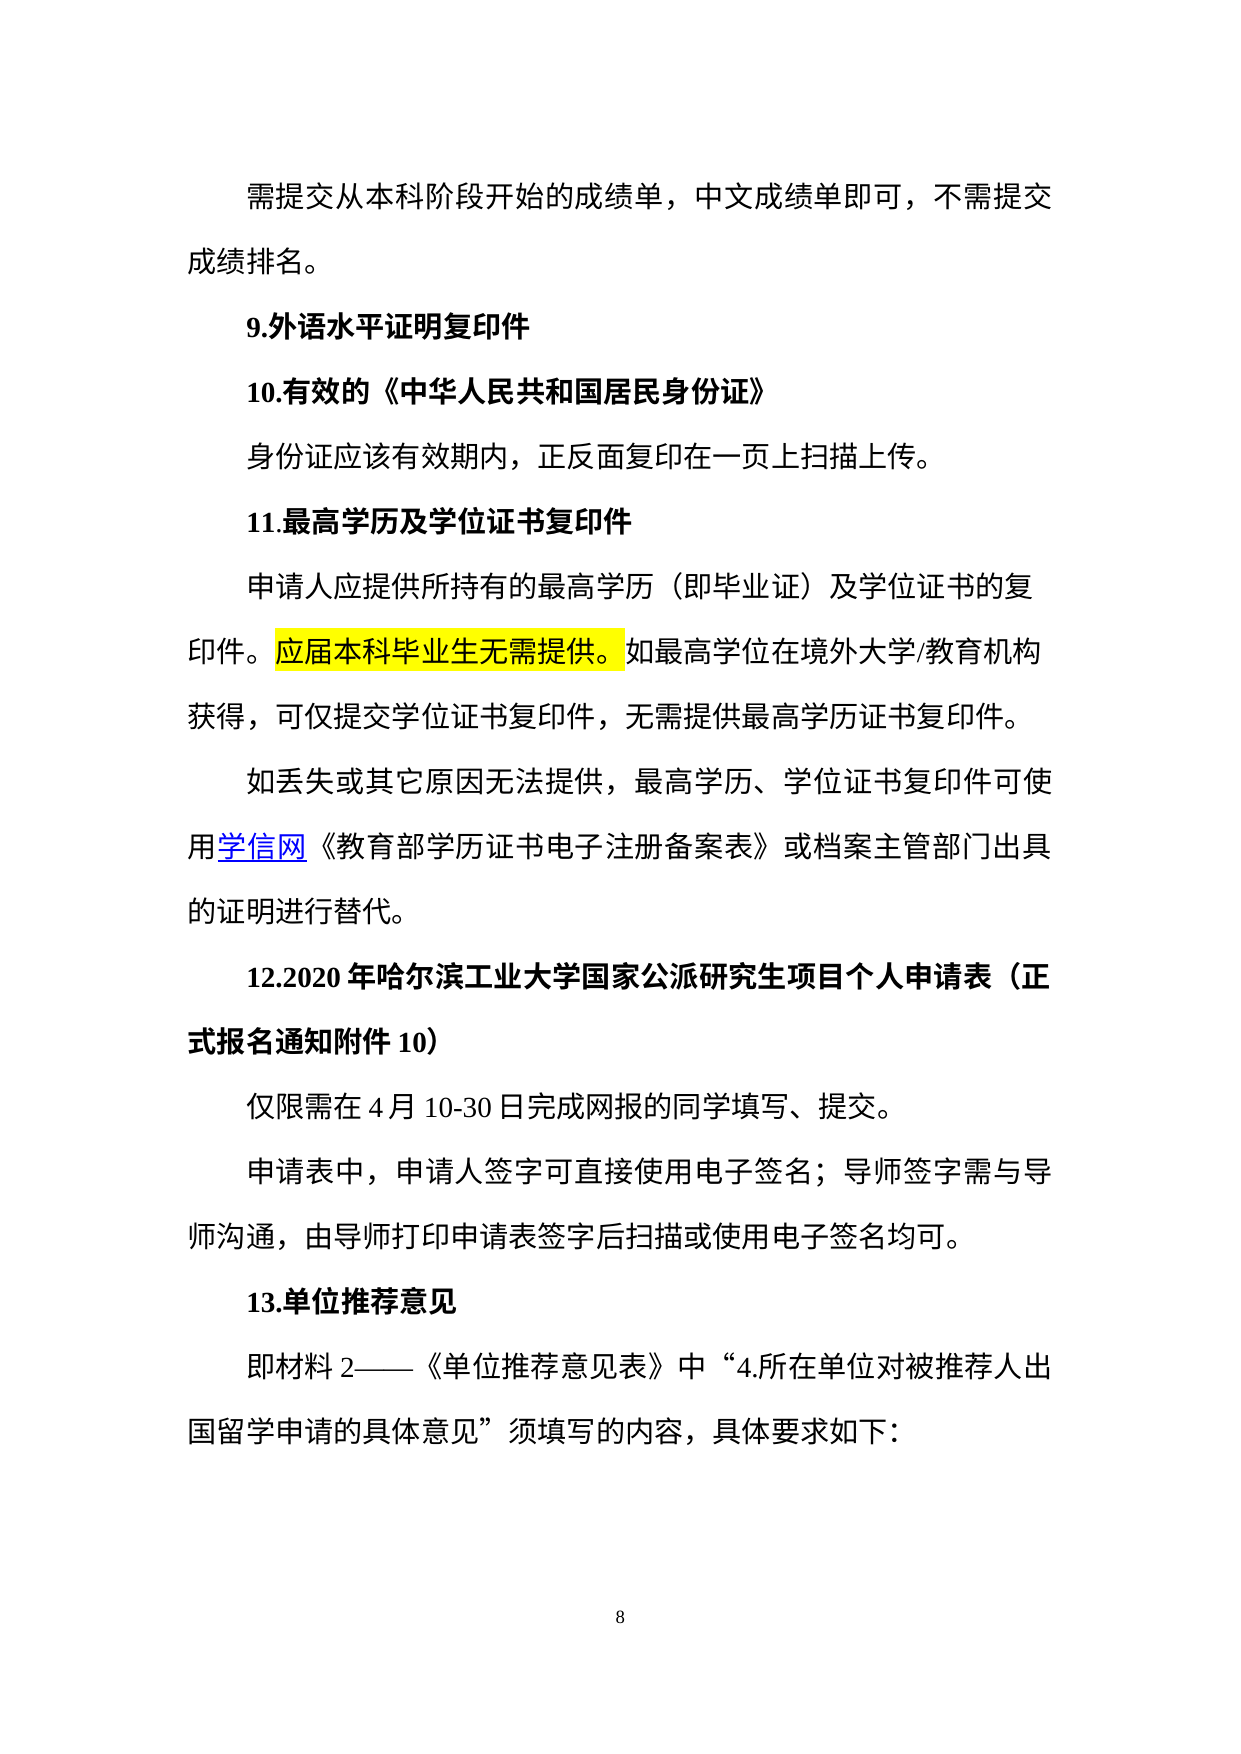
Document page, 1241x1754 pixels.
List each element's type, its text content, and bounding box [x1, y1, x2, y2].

text 即材料2——《单位推荐意见表》中“4.所在单位对被推荐人出国留学申请的具体意见”须填写的内容，具体要求如下： [187, 1332, 1053, 1462]
text 如丢失或其它原因无法提供，最高学历、学位证书复印件可使用学信网《教育部学历证书电子注册备案表》或档案主管部门出具的证明进行替代。 [187, 747, 1053, 942]
text 9.外语水平证明复印件 [187, 292, 1053, 357]
text 13.单位推荐意见 [187, 1267, 1053, 1332]
text 12.2020年哈尔滨工业大学国家公派研究生项目个人申请表（正式报名通知附件10） [187, 942, 1053, 1072]
text 11.最高学历及学位证书复印件 [187, 487, 1053, 552]
text 身份证应该有效期内，正反面复印在一页上扫描上传。 [187, 422, 1053, 487]
text 10.有效的《中华人民共和国居民身份证》 [187, 357, 1053, 422]
text 申请人应提供所持有的最高学历（即毕业证）及学位证书的复印件。应届本科毕业生无需提供。如最高学位在境外大学/教育机构获得，可仅提交学位证书复印件，无需提供最高学历证书复印件。 [187, 552, 1053, 747]
text 需提交从本科阶段开始的成绩单，中文成绩单即可，不需提交成绩排名。 [187, 162, 1053, 292]
text 申请表中，申请人签字可直接使用电子签名；导师签字需与导师沟通，由导师打印申请表签字后扫描或使用电子签名均可。 [187, 1137, 1053, 1267]
text 仅限需在4月10-30日完成网报的同学填写、提交。 [187, 1072, 1053, 1137]
